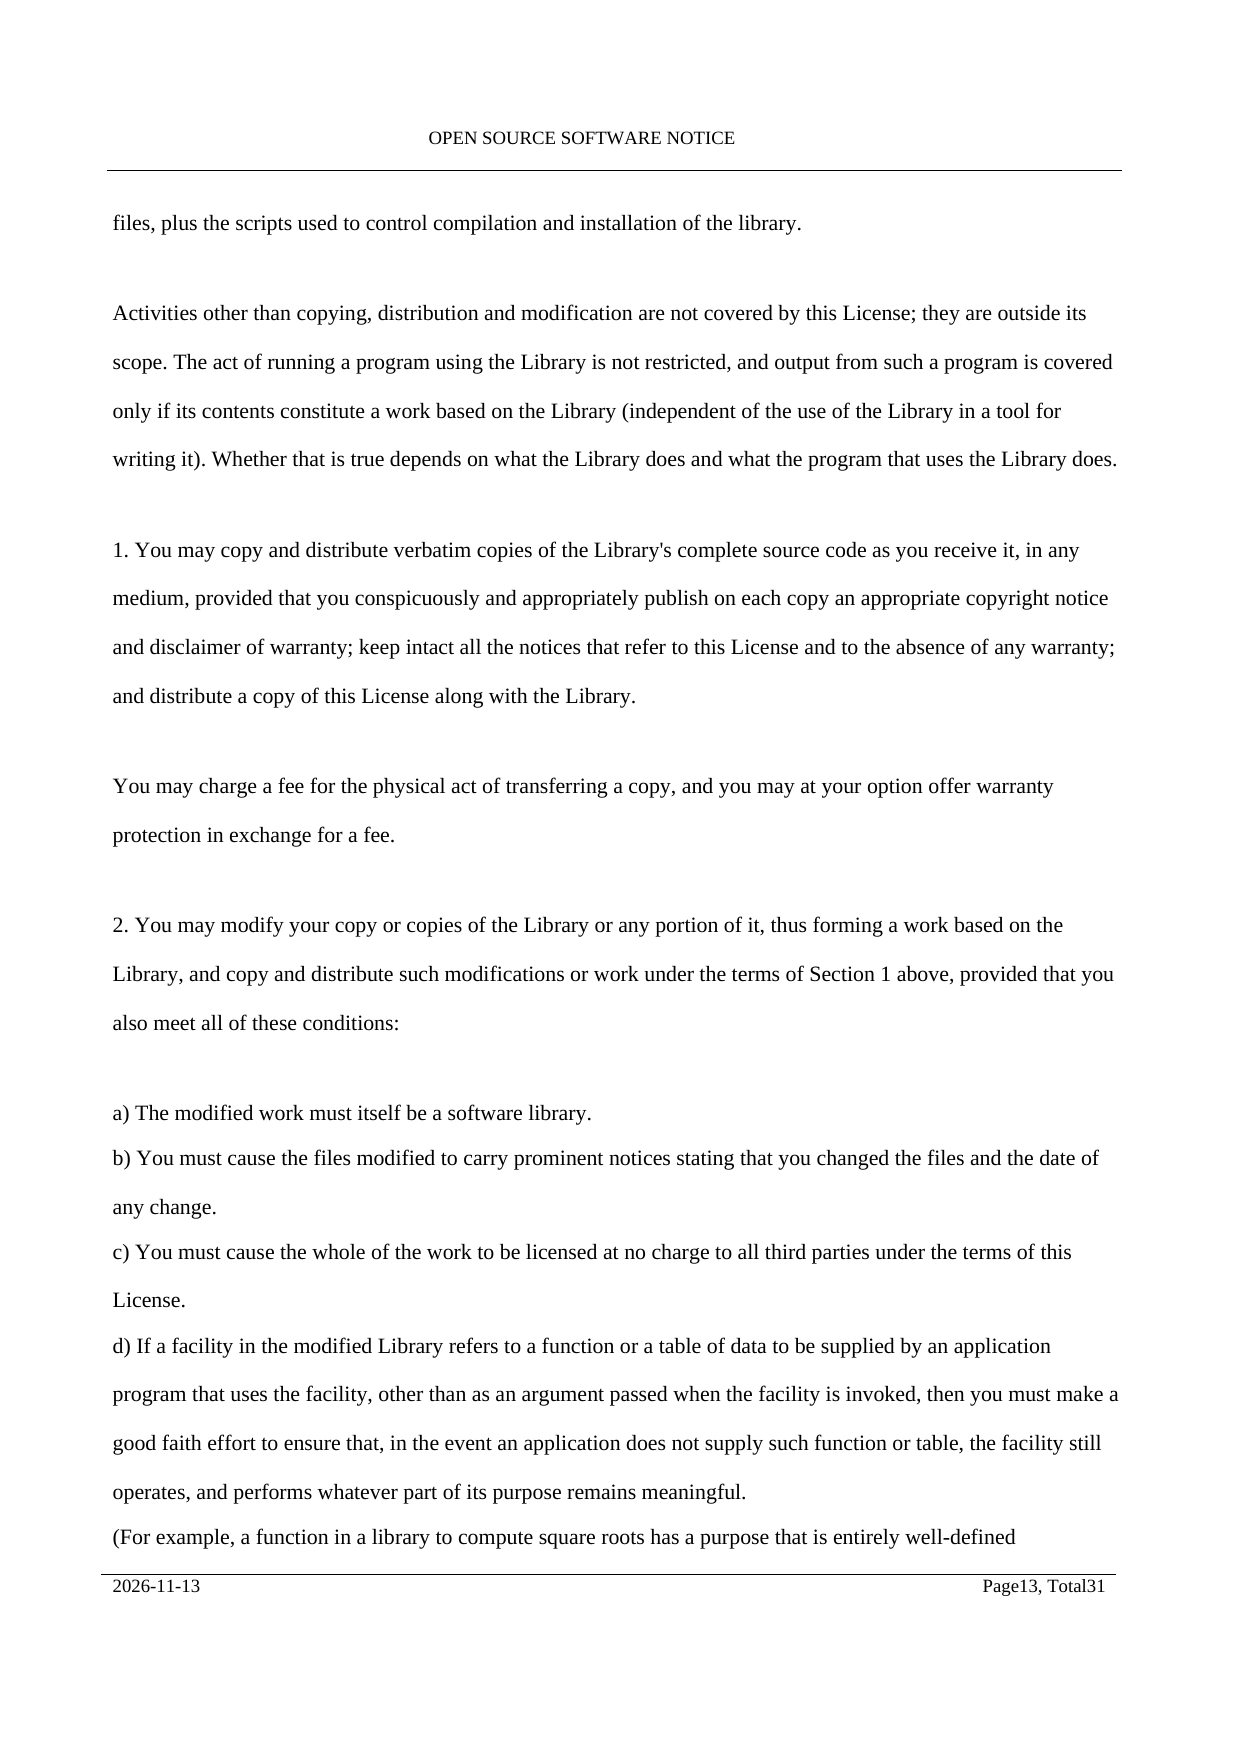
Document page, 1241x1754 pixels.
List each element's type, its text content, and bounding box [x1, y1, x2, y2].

text b) You must cause the files modified to carry prominent notices stating that you changed the files and the date of any change. [112, 1141, 1128, 1222]
text c) You must cause the whole of the work to be licensed at no charge to all third parties under the terms of this License. [112, 1235, 1128, 1316]
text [112, 1520, 1128, 1553]
text You may charge a fee for the physical act of transferring a copy, and you may at your option offer warranty protection in exchange for a fee. [112, 769, 1128, 851]
text a) The modified work must itself be a software library. [112, 1096, 1128, 1129]
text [112, 206, 1128, 239]
text 2. You may modify your copy or copies of the Library or any portion of it, thus forming a work based on the Library, and copy and distribute such modifications or work under the terms of Section 1 above, provided that you also meet all of these conditions: [112, 908, 1128, 1038]
text 1. You may copy and distribute verbatim copies of the Library's complete source code as you receive it, in any medium, provided that you conspicuously and appropriately publish on each copy an appropriate copyright notice and disclaimer of warranty; keep intact all the notices that refer to this License and to the absence of any warranty; and distribute a copy of this License along with the Library. [112, 533, 1128, 712]
text Activities other than copying, distribution and modification are not covered by this License; they are outside its scope. The act of running a program using the Library is not restricted, and output from such a program is covered only if its contents constitute a work based on the Library (independent of the use of the Library in a tool for writing it). Whether that is true depends on what the Library does and what the program that uses the Library does. [112, 297, 1128, 475]
text d) If a facility in the modified Library refers to a function or a table of data to be supplied by an application program that uses the facility, other than as an argument passed when the facility is invoked, then you must make a good faith effort to ensure that, in the event an application does not supply such function or table, the facility still operates, and performs whatever part of its purpose remains meaningful. [112, 1329, 1128, 1508]
